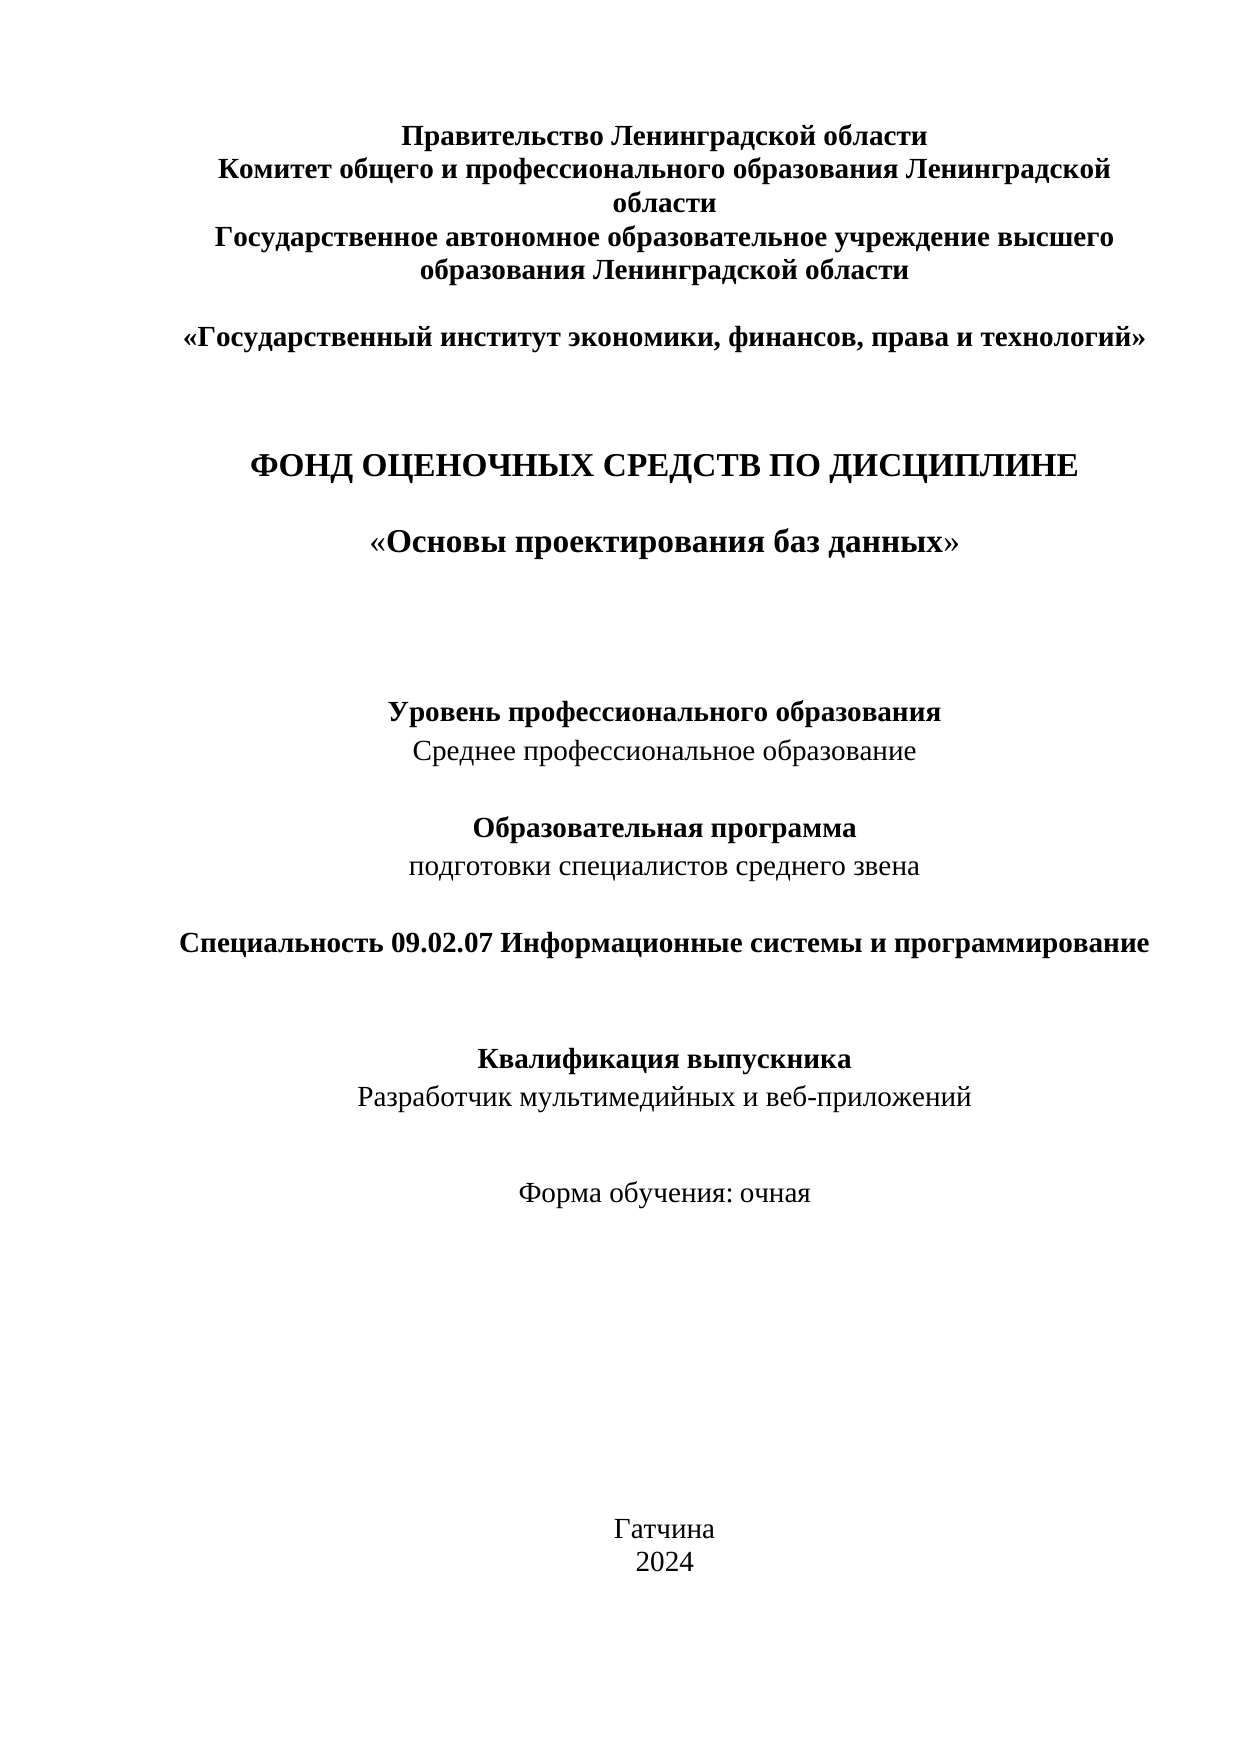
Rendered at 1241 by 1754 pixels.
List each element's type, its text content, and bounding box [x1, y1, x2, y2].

text Комитет общего и профессионального образования Ленинградской области [177, 152, 1152, 219]
text Квалификация выпускника [177, 1041, 1152, 1074]
text 2024 [177, 1544, 1152, 1578]
text Государственное автономное образовательное учреждение высшего образования Ленинградской области [177, 219, 1152, 286]
text Специальность 09.02.07 Информационные системы и программирование [177, 925, 1152, 959]
text подготовки специалистов среднего звена [177, 848, 1152, 882]
text Гатчина [177, 1511, 1152, 1544]
text «Государственный институт экономики, финансов, права и технологий» [177, 319, 1152, 353]
text Правительство Ленинградской области [177, 118, 1152, 152]
text Среднее профессиональное образование [177, 733, 1152, 766]
text Форма обучения: очная [177, 1175, 1152, 1209]
text Разработчик мультимедийных и веб-приложений [177, 1079, 1152, 1113]
text ФОНД ОЦЕНОЧНЫХ СРЕДСТВ ПО ДИСЦИПЛИНЕ [177, 445, 1152, 483]
text «Основы проектирования баз данных» [177, 522, 1152, 560]
text Образовательная программа [177, 810, 1152, 843]
text Уровень профессионального образования [177, 694, 1152, 728]
